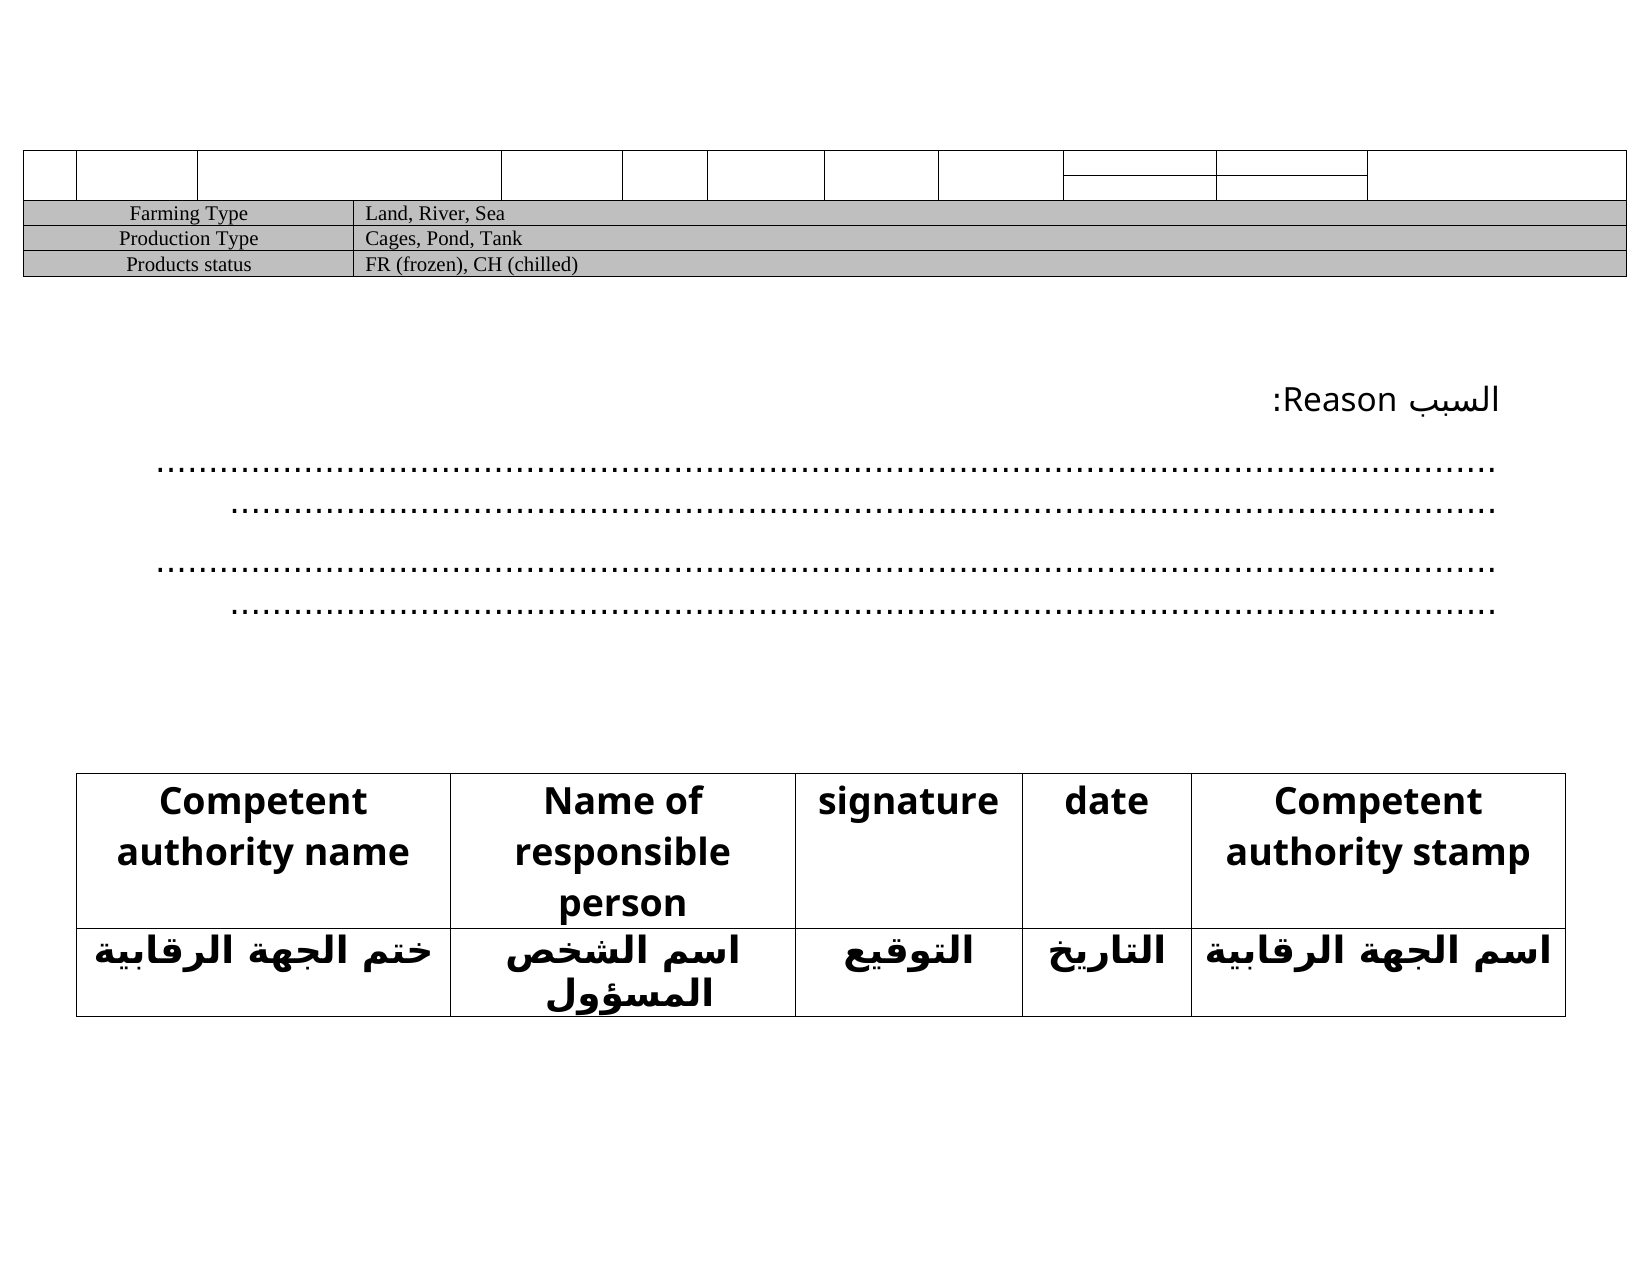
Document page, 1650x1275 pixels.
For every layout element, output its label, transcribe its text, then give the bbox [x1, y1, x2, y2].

table_cell Production Type [24, 226, 353, 250]
table_cell [198, 151, 501, 200]
table_cell 3 [24, 151, 76, 200]
table_cell [623, 151, 707, 200]
table_cell التاريخ [1023, 929, 1191, 1016]
table_cell [1217, 176, 1367, 200]
table_cell [1217, 151, 1367, 175]
text السبب Reason: [150, 376, 1500, 421]
table_cell Cages, Pond, Tank [354, 226, 1626, 250]
table_cell اسم الجهة الرقابية [1192, 929, 1565, 1016]
table_header Competent authority name [77, 774, 450, 927]
table_header Name of responsible person [451, 774, 795, 927]
table_cell Farming Type [24, 201, 353, 225]
table_cell [825, 151, 938, 200]
table_cell [708, 151, 824, 200]
table_cell اسم الشخص المسؤول [451, 929, 795, 1016]
table_cell [939, 151, 1063, 200]
table_cell التوقيع [796, 929, 1022, 1016]
table_header Competent authority stamp [1192, 774, 1565, 927]
table_cell [1064, 176, 1216, 200]
table_cell [77, 151, 197, 200]
table_header signature [796, 774, 1022, 927]
table_cell [502, 151, 622, 200]
table_cell [1064, 151, 1216, 175]
table_cell Land, River, Sea [354, 201, 1626, 225]
table_header date [1023, 774, 1191, 927]
table_cell Products status [24, 251, 353, 276]
table_cell [1368, 151, 1626, 200]
text ....................................................................................................................................................................................................................................................... [150, 441, 1500, 522]
table_cell FR (frozen), CH (chilled) [354, 251, 1626, 276]
text ....................................................................................................................................................................................................................................................... [150, 542, 1500, 622]
table_cell ختم الجهة الرقابية [77, 929, 450, 1016]
